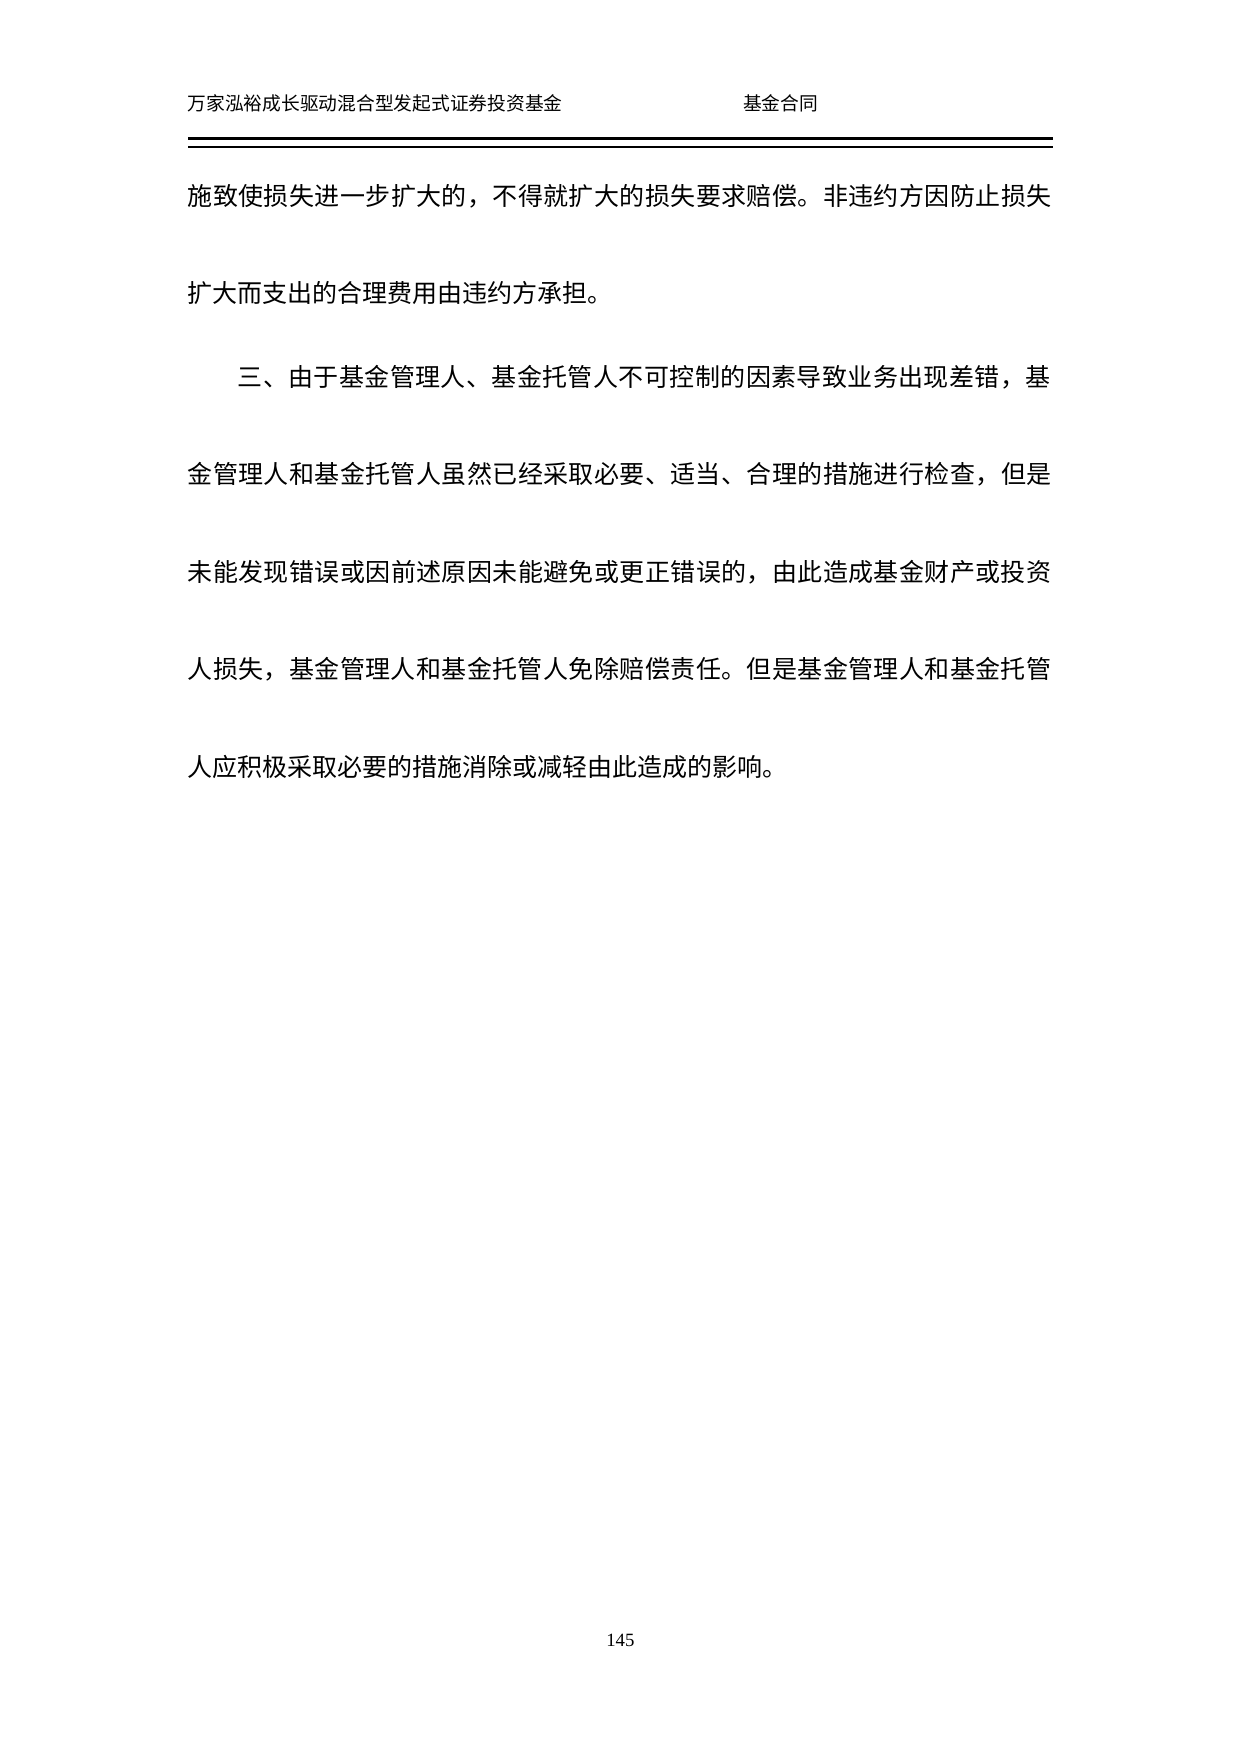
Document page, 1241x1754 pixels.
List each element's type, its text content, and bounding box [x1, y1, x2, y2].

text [187, 162, 1053, 324]
text 三、由于基金管理人、基金托管人不可控制的因素导致业务出现差错，基金管理人和基金托管人虽然已经采取必要、适当、合理的措施进行检查，但是未能发现错误或因前述原因未能避免或更正错误的，由此造成基金财产或投资人损失，基金管理人和基金托管人免除赔偿责任。但是基金管理人和基金托管人应积极采取必要的措施消除或减轻由此造成的影响。 [187, 343, 1053, 798]
